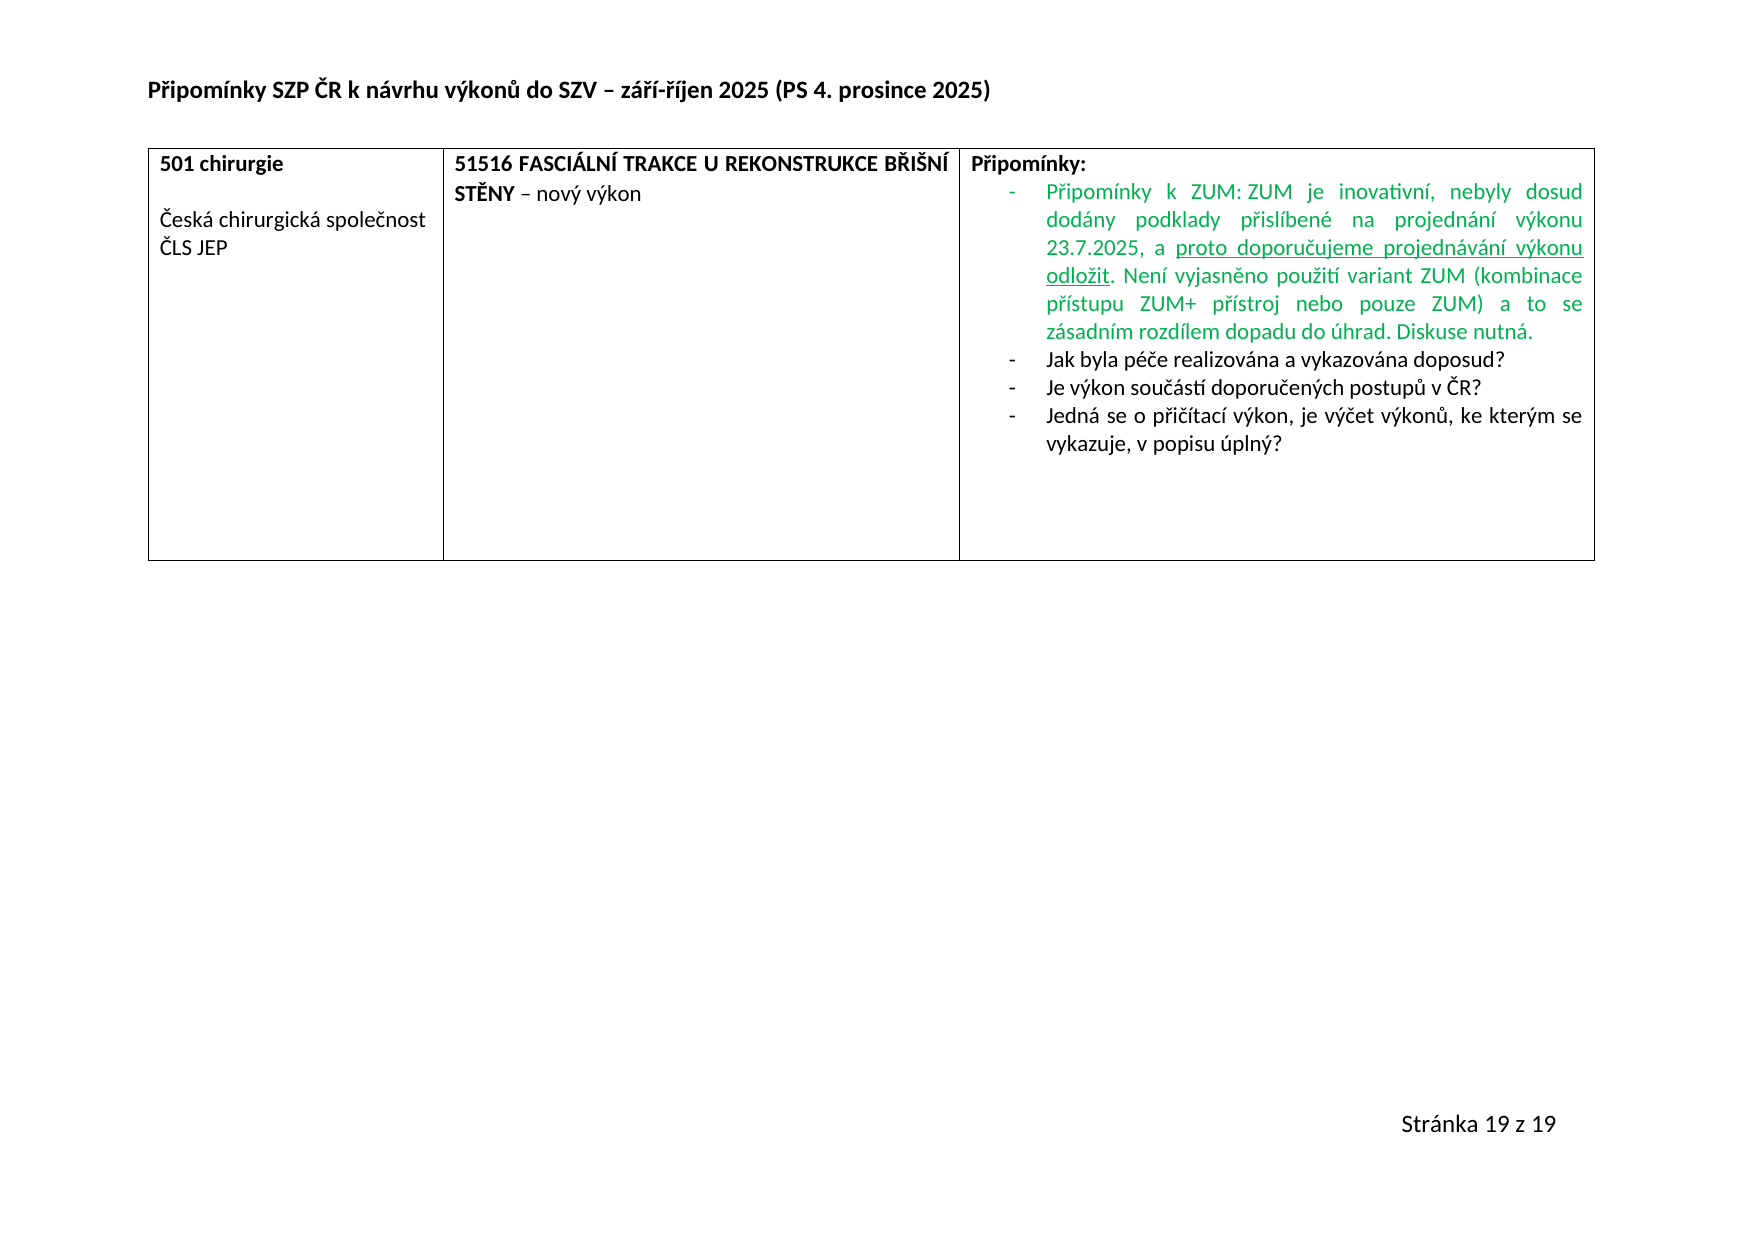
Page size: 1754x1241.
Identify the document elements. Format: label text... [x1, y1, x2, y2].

table_cell 501 chirurgie Česká chirurgická společnost ČLS JEP [149, 149, 443, 559]
table_cell Připomínky: Připomínky k ZUM: ZUM je inovativní, nebyly dosud dodány podklady přislíbené na projednání výkonu 23.7.2025, a proto doporučujeme projednávání výkonu odložit. Není vyjasněno použití variant ZUM (kombinace přístupu ZUM+ přístroj nebo pouze ZUM) a to se zásadním rozdílem dopadu do úhrad. Diskuse nutná. Jak byla péče realizována a vykazována doposud? Je výkon součástí doporučených postupů v ČR? Jedná se o přičítací výkon, je výčet výkonů, ke kterým se vykazuje, v popisu úplný? [960, 149, 1594, 559]
table_cell 51516 FASCIÁLNÍ TRAKCE U REKONSTRUKCE BŘIŠNÍ STĚNY – nový výkon [444, 149, 959, 559]
